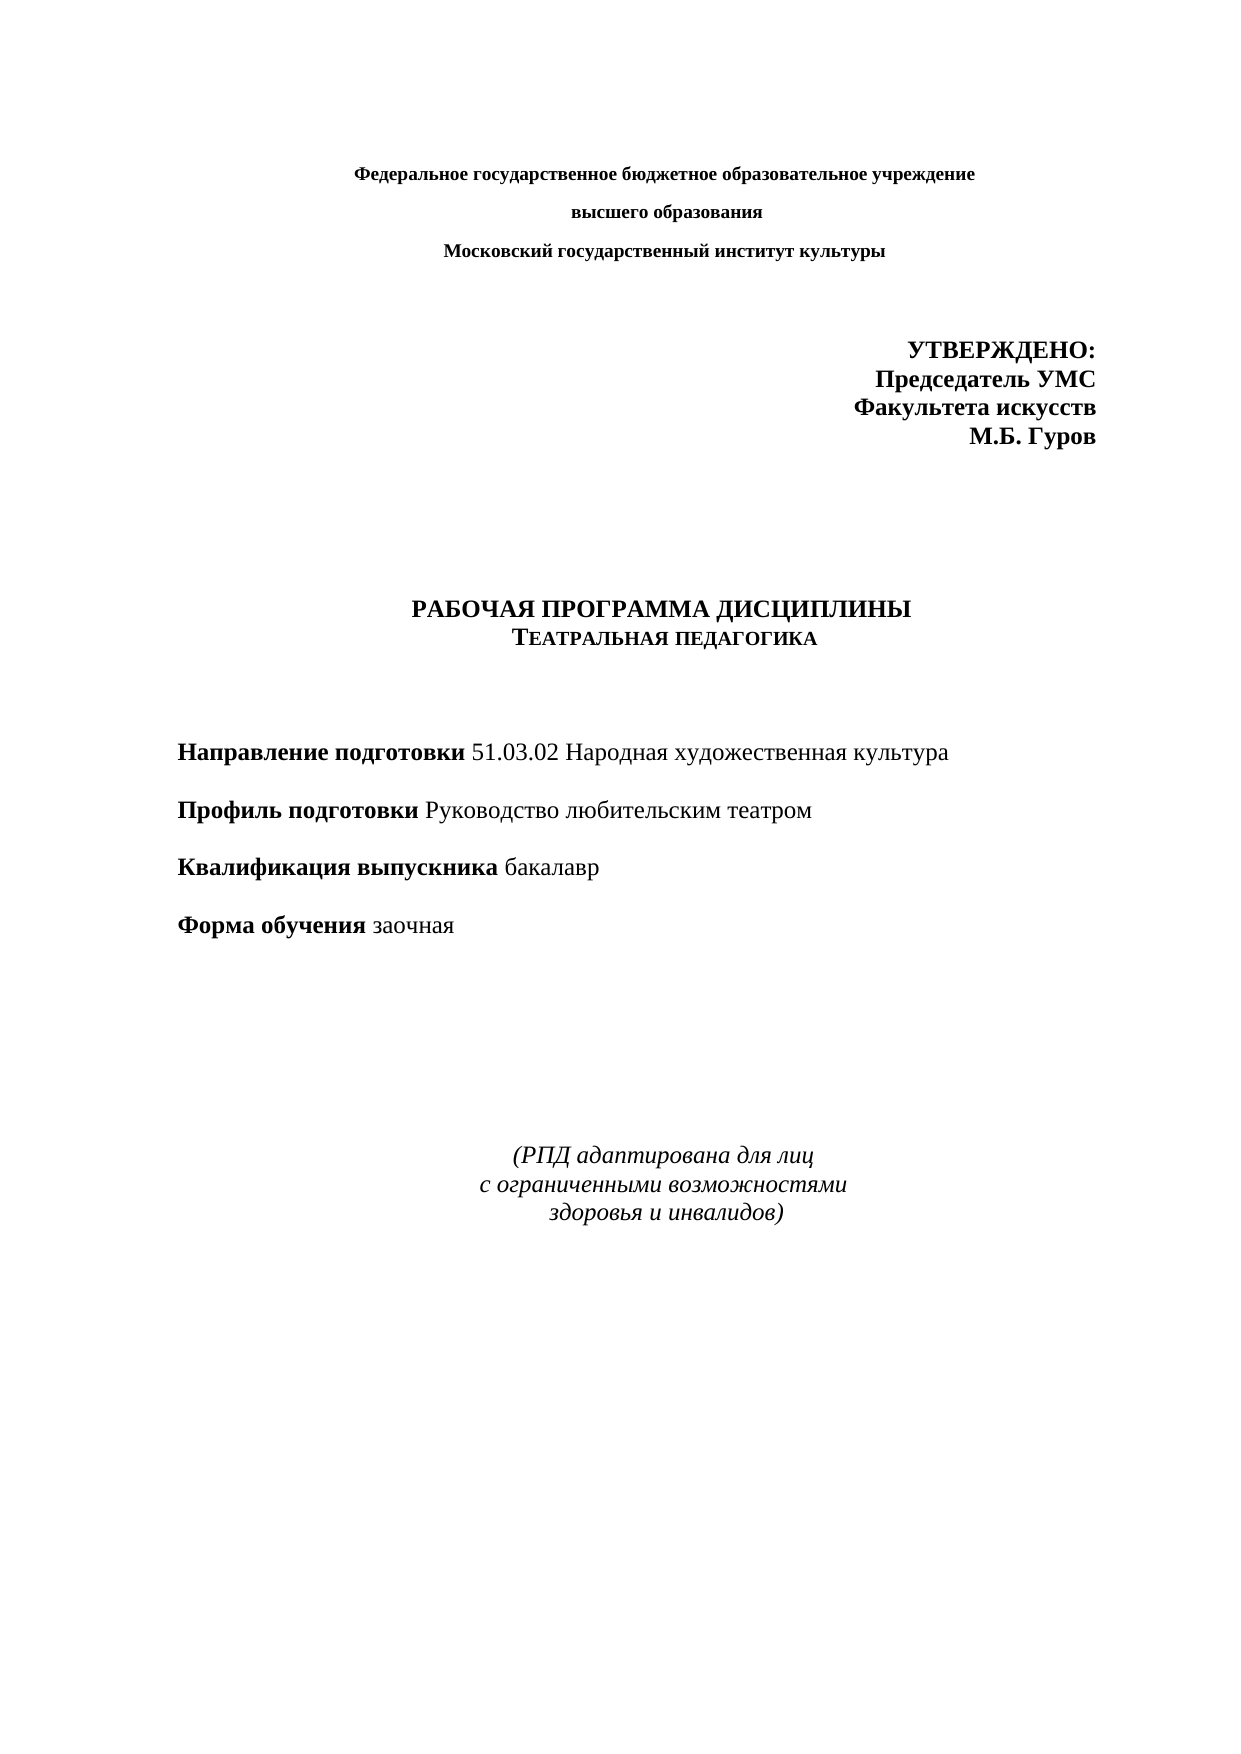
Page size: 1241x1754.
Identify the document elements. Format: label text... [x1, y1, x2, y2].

text Форма обучения заочная [177, 910, 1152, 939]
text (РПД адаптирована для лиц [177, 1140, 1152, 1169]
text Квалификация выпускника бакалавр [177, 852, 1152, 881]
text Профиль подготовки Руководство любительским театром [177, 795, 1152, 824]
text Московский государственный институт культуры [177, 239, 1152, 277]
text высшего образования [177, 201, 1152, 239]
text Направление подготовки 51.03.02 Народная художественная культура [177, 737, 1152, 766]
text с ограниченными возможностями [177, 1169, 1152, 1197]
table_header УТВЕРЖДЕНО: Председатель УМС Факультета искусств М.Б. Гуров [665, 335, 1107, 450]
text здоровья и инвалидов) [177, 1197, 1152, 1226]
text РАБОЧАЯ ПРОГРАММА ДИСЦИПЛИНЫ Театральная педагогика [177, 594, 1152, 651]
text Федеральное государственное бюджетное образовательное учреждение [177, 162, 1152, 201]
